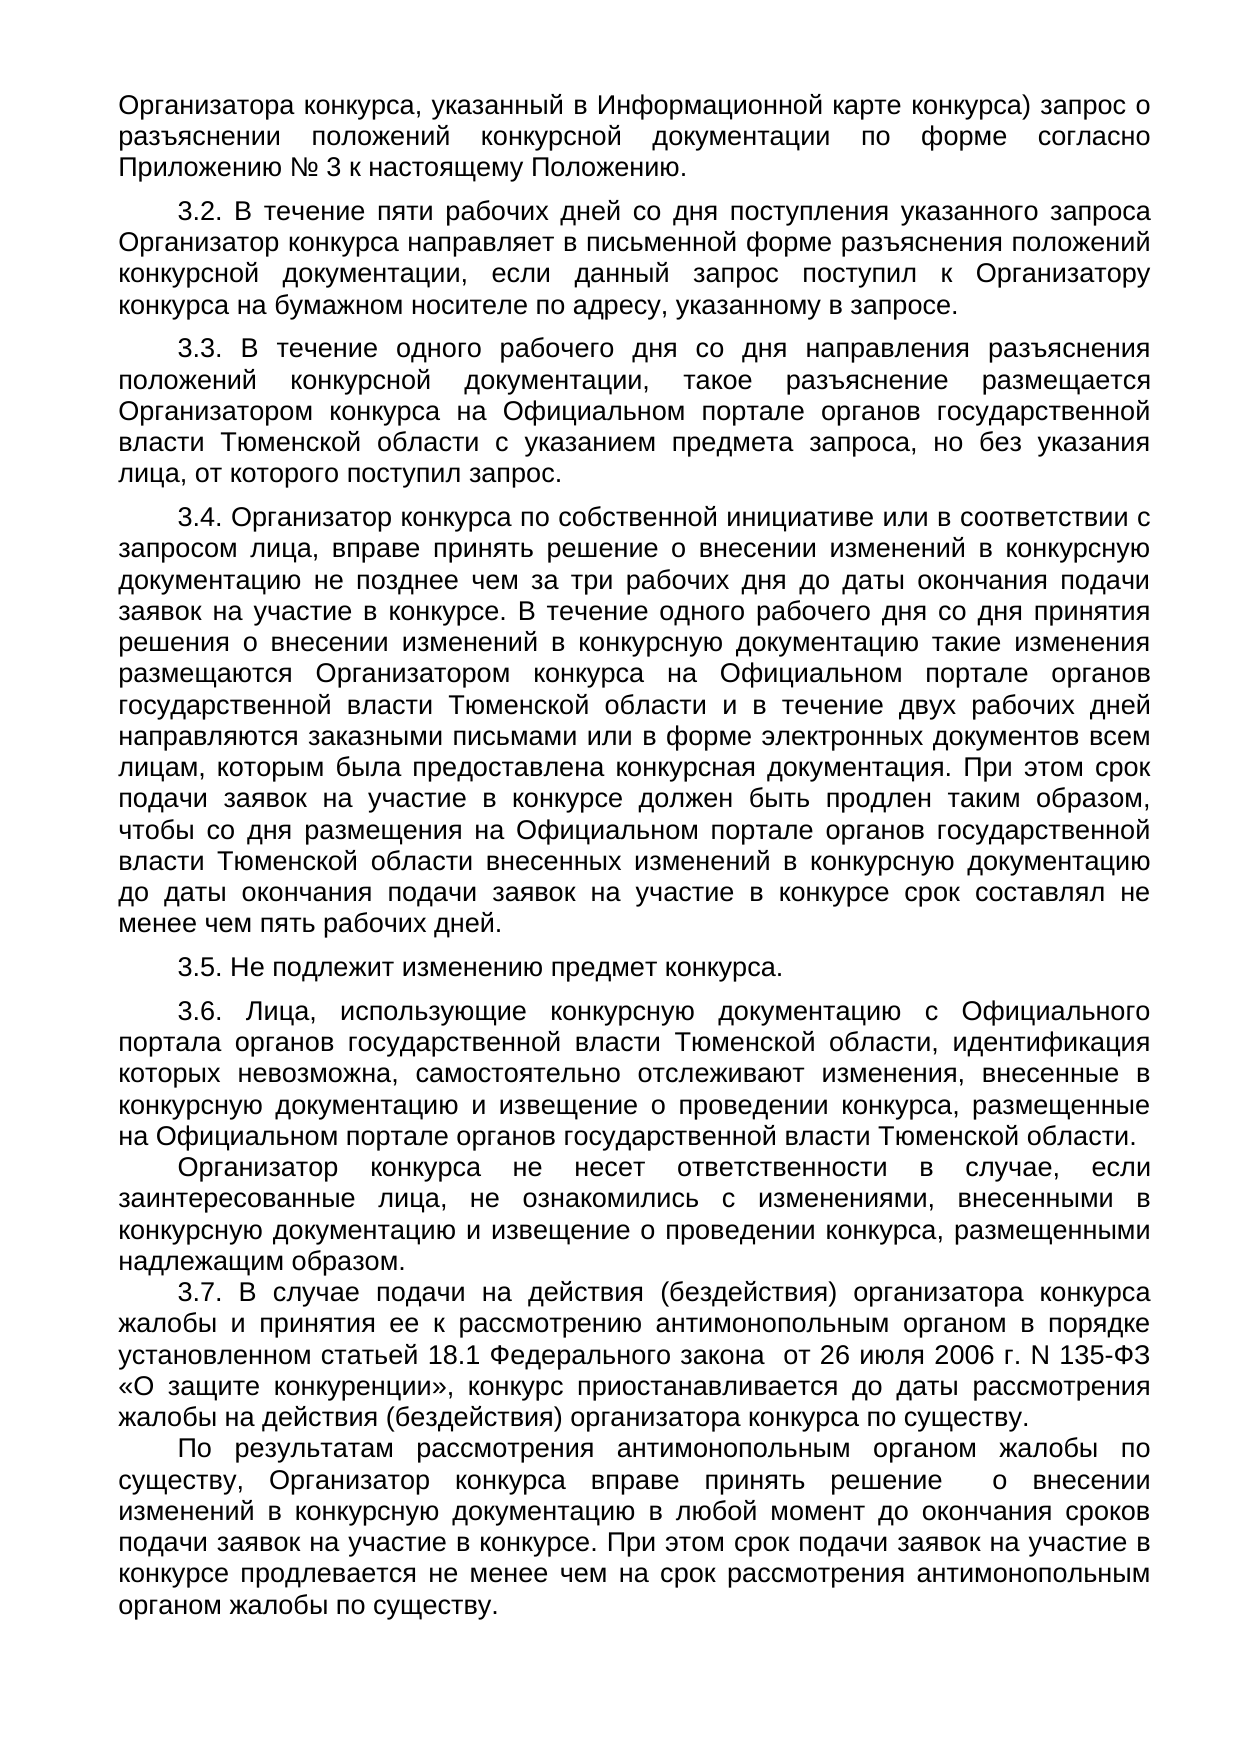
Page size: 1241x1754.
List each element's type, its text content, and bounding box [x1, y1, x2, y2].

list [118, 89, 1152, 182]
list По результатам рассмотрения антимонопольным органом жалобы по существу, Организатор конкурса вправе принять решение о внесении изменений в конкурсную документацию в любой момент до окончания сроков подачи заявок на участие в конкурсе. При этом срок подачи заявок на участие в конкурсе продлевается не менее чем на срок рассмотрения антимонопольным органом жалобы по существу. [118, 1432, 1152, 1620]
text Организатор конкурса не несет ответственности в случае, если заинтересованные лица, не ознакомились с изменениями, внесенными в конкурсную документацию и извещение о проведении конкурса, размещенными надлежащим образом. [118, 1151, 1152, 1276]
list 3.6. Лица, использующие конкурсную документацию с Официального портала органов государственной власти Тюменской области, идентификация которых невозможна, самостоятельно отслеживают изменения, внесенные в конкурсную документацию и извещение о проведении конкурса, размещенные на Официальном портале органов государственной власти Тюменской области. [118, 995, 1152, 1151]
list 3.3. В течение одного рабочего дня со дня направления разъяснения положений конкурсной документации, такое разъяснение размещается Организатором конкурса на Официальном портале органов государственной власти Тюменской области с указанием предмета запроса, но без указания лица, от которого поступил запрос. [118, 332, 1152, 489]
list 3.4. Организатор конкурса по собственной инициативе или в соответствии с запросом лица, вправе принять решение о внесении изменений в конкурсную документацию не позднее чем за три рабочих дня до даты окончания подачи заявок на участие в конкурсе. В течение одного рабочего дня со дня принятия решения о внесении изменений в конкурсную документацию такие изменения размещаются Организатором конкурса на Официальном портале органов государственной власти Тюменской области и в течение двух рабочих дней направляются заказными письмами или в форме электронных документов всем лицам, которым была предоставлена конкурсная документация. При этом срок подачи заявок на участие в конкурсе должен быть продлен таким образом, чтобы со дня размещения на Официальном портале органов государственной власти Тюменской области внесенных изменений в конкурсную документацию до даты окончания подачи заявок на участие в конкурсе срок составлял не менее чем пять рабочих дней. [118, 501, 1152, 939]
list 3.2. В течение пяти рабочих дней со дня поступления указанного запроса Организатор конкурса направляет в письменной форме разъяснения положений конкурсной документации, если данный запрос поступил к Организатору конкурса на бумажном носителе по адресу, указанному в запросе. [118, 195, 1152, 320]
list 3.5. Не подлежит изменению предмет конкурса. [118, 951, 1152, 982]
list 3.7. В случае подачи на действия (бездействия) организатора конкурса жалобы и принятия ее к рассмотрению антимонопольным органом в порядке установленном статьей 18.1 Федерального закона от 26 июля 2006 г. N 135-ФЗ «О защите конкуренции», конкурс приостанавливается до даты рассмотрения жалобы на действия (бездействия) организатора конкурса по существу. [118, 1276, 1152, 1432]
